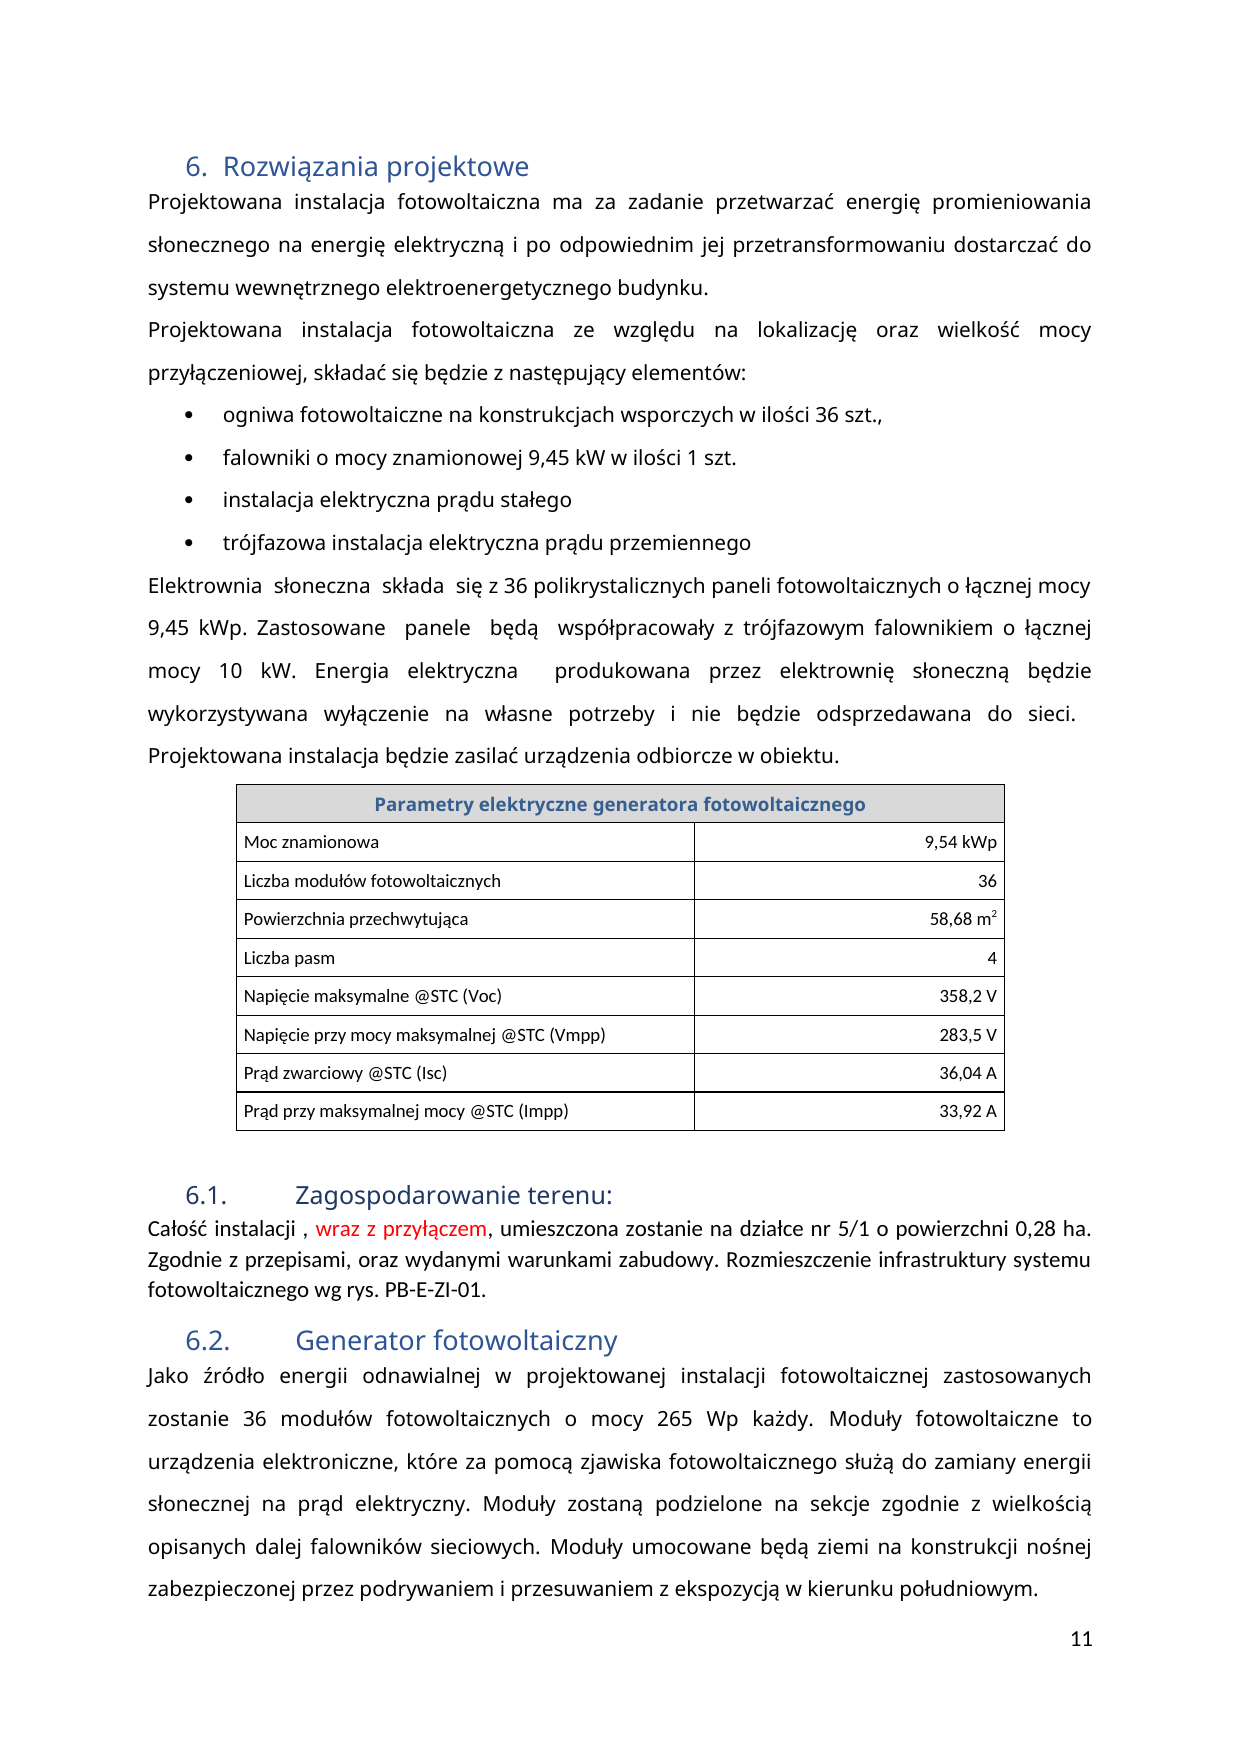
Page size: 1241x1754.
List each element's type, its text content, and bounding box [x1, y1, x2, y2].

table_cell 283,5 V [695, 1016, 1004, 1053]
text Jako źródło energii odnawialnej w projektowanej instalacji fotowoltaicznej zastosowanych zostanie 36 modułów fotowoltaicznych o mocy 265 Wp każdy. Moduły fotowoltaiczne to urządzenia elektroniczne, które za pomocą zjawiska fotowoltaicznego służą do zamiany energii słonecznej na prąd elektryczny. Moduły zostaną podzielone na sekcje zgodnie z wielkością opisanych dalej falowników sieciowych. Moduły umocowane będą ziemi na konstrukcji nośnej zabezpieczonej przez podrywaniem i przesuwaniem z ekspozycją w kierunku południowym. [148, 1362, 1093, 1603]
table_cell 33,92 A [695, 1093, 1004, 1130]
table_cell Liczba pasm [237, 939, 694, 976]
table_cell 36,04 A [695, 1054, 1004, 1091]
table_cell Prąd przy maksymalnej mocy @STC (Impp) [237, 1093, 694, 1130]
subtitle Zagospodarowanie terenu: [185, 1178, 1093, 1212]
text Elektrownia słoneczna składa się z 36 polikrystalicznych paneli fotowoltaicznych o łącznej mocy 9,45 kWp. Zastosowane panele będą współpracowały z trójfazowym falownikiem o łącznej mocy 10 kW. Energia elektryczna produkowana przez elektrownię słoneczną będzie wykorzystywana wyłączenie na własne potrzeby i nie będzie odsprzedawana do sieci. Projektowana instalacja będzie zasilać urządzenia odbiorcze w obiektu. [148, 571, 1093, 770]
subtitle Rozwiązania projektowe [185, 148, 1093, 184]
table_cell Moc znamionowa [237, 823, 694, 861]
table_cell 58,68 m2 [695, 900, 1004, 938]
table_cell 36 [695, 862, 1004, 899]
table_cell 358,2 V [695, 977, 1004, 1014]
text Projektowana instalacja fotowoltaiczna ma za zadanie przetwarzać energię promieniowania słonecznego na energię elektryczną i po odpowiednim jej przetransformowaniu dostarczać do systemu wewnętrznego elektroenergetycznego budynku. [148, 187, 1093, 301]
table_cell Powierzchnia przechwytująca [237, 900, 694, 938]
list ogniwa fotowoltaiczne na konstrukcjach wsporczych w ilości 36 szt., [185, 400, 1093, 429]
table_header Parametry elektryczne generatora fotowoltaicznego [237, 785, 1004, 822]
table_cell 4 [695, 939, 1004, 976]
list instalacja elektryczna prądu stałego [185, 486, 1093, 514]
text Projektowana instalacja fotowoltaiczna ze względu na lokalizację oraz wielkość mocy przyłączeniowej, składać się będzie z następujący elementów: [148, 315, 1093, 386]
table_cell Napięcie przy mocy maksymalnej @STC (Vmpp) [237, 1016, 694, 1053]
text Całość instalacji , wraz z przyłączem, umieszczona zostanie na działce nr 5/1 o powierzchni 0,28 ha. Zgodnie z przepisami, oraz wydanymi warunkami zabudowy. Rozmieszczenie infrastruktury systemu fotowoltaicznego wg rys. PB-E-ZI-01. [148, 1214, 1093, 1303]
subtitle Generator fotowoltaiczny [185, 1322, 1093, 1359]
list trójfazowa instalacja elektryczna prądu przemiennego [185, 528, 1093, 557]
list falowniki o mocy znamionowej 9,45 kW w ilości 1 szt. [185, 443, 1093, 471]
table_cell Napięcie maksymalne @STC (Voc) [237, 977, 694, 1014]
table_cell 9,54 kWp [695, 823, 1004, 861]
table_cell Prąd zwarciowy @STC (Isc) [237, 1054, 694, 1091]
table_cell Liczba modułów fotowoltaicznych [237, 862, 694, 899]
